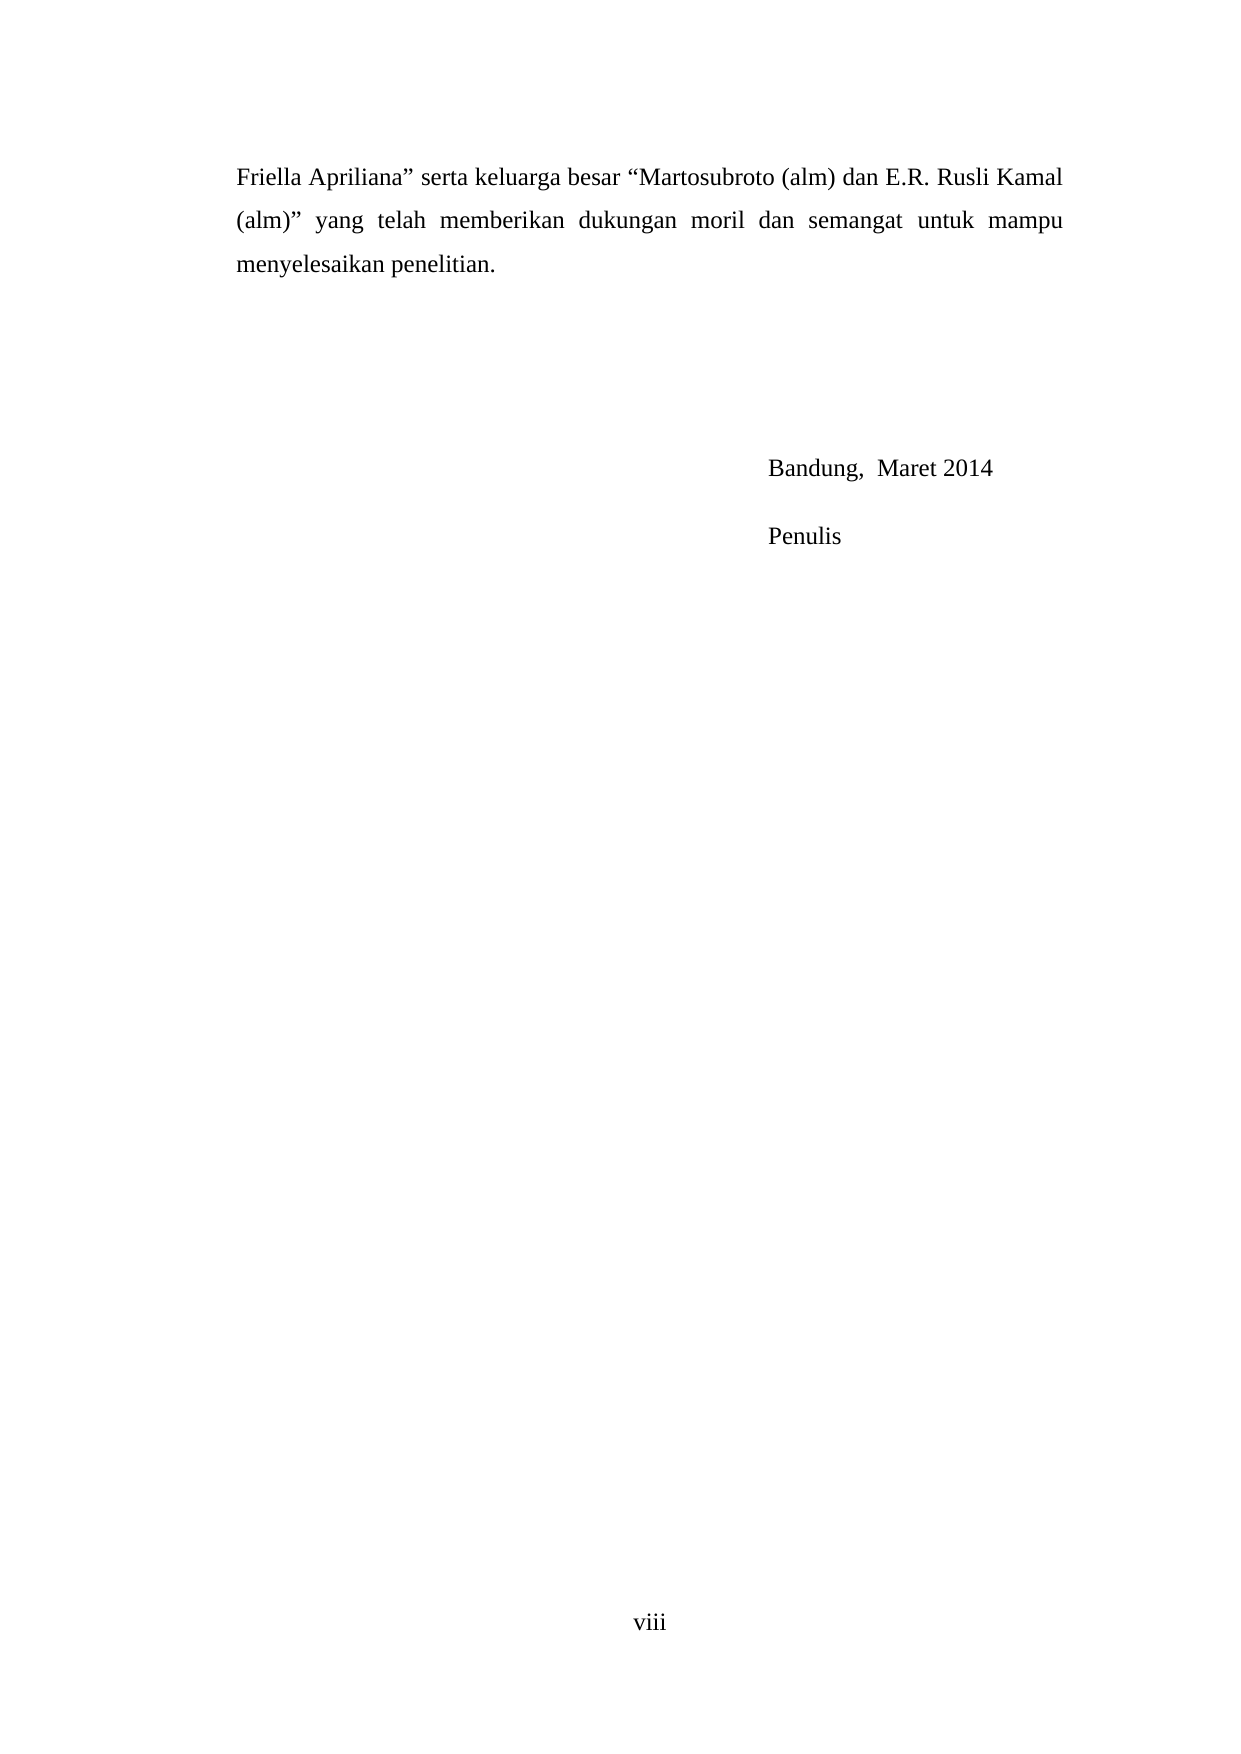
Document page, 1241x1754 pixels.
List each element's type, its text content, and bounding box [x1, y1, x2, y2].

text Penulis [768, 521, 1063, 550]
text Bandung, Maret 2014 [768, 453, 1063, 482]
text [236, 162, 1063, 277]
